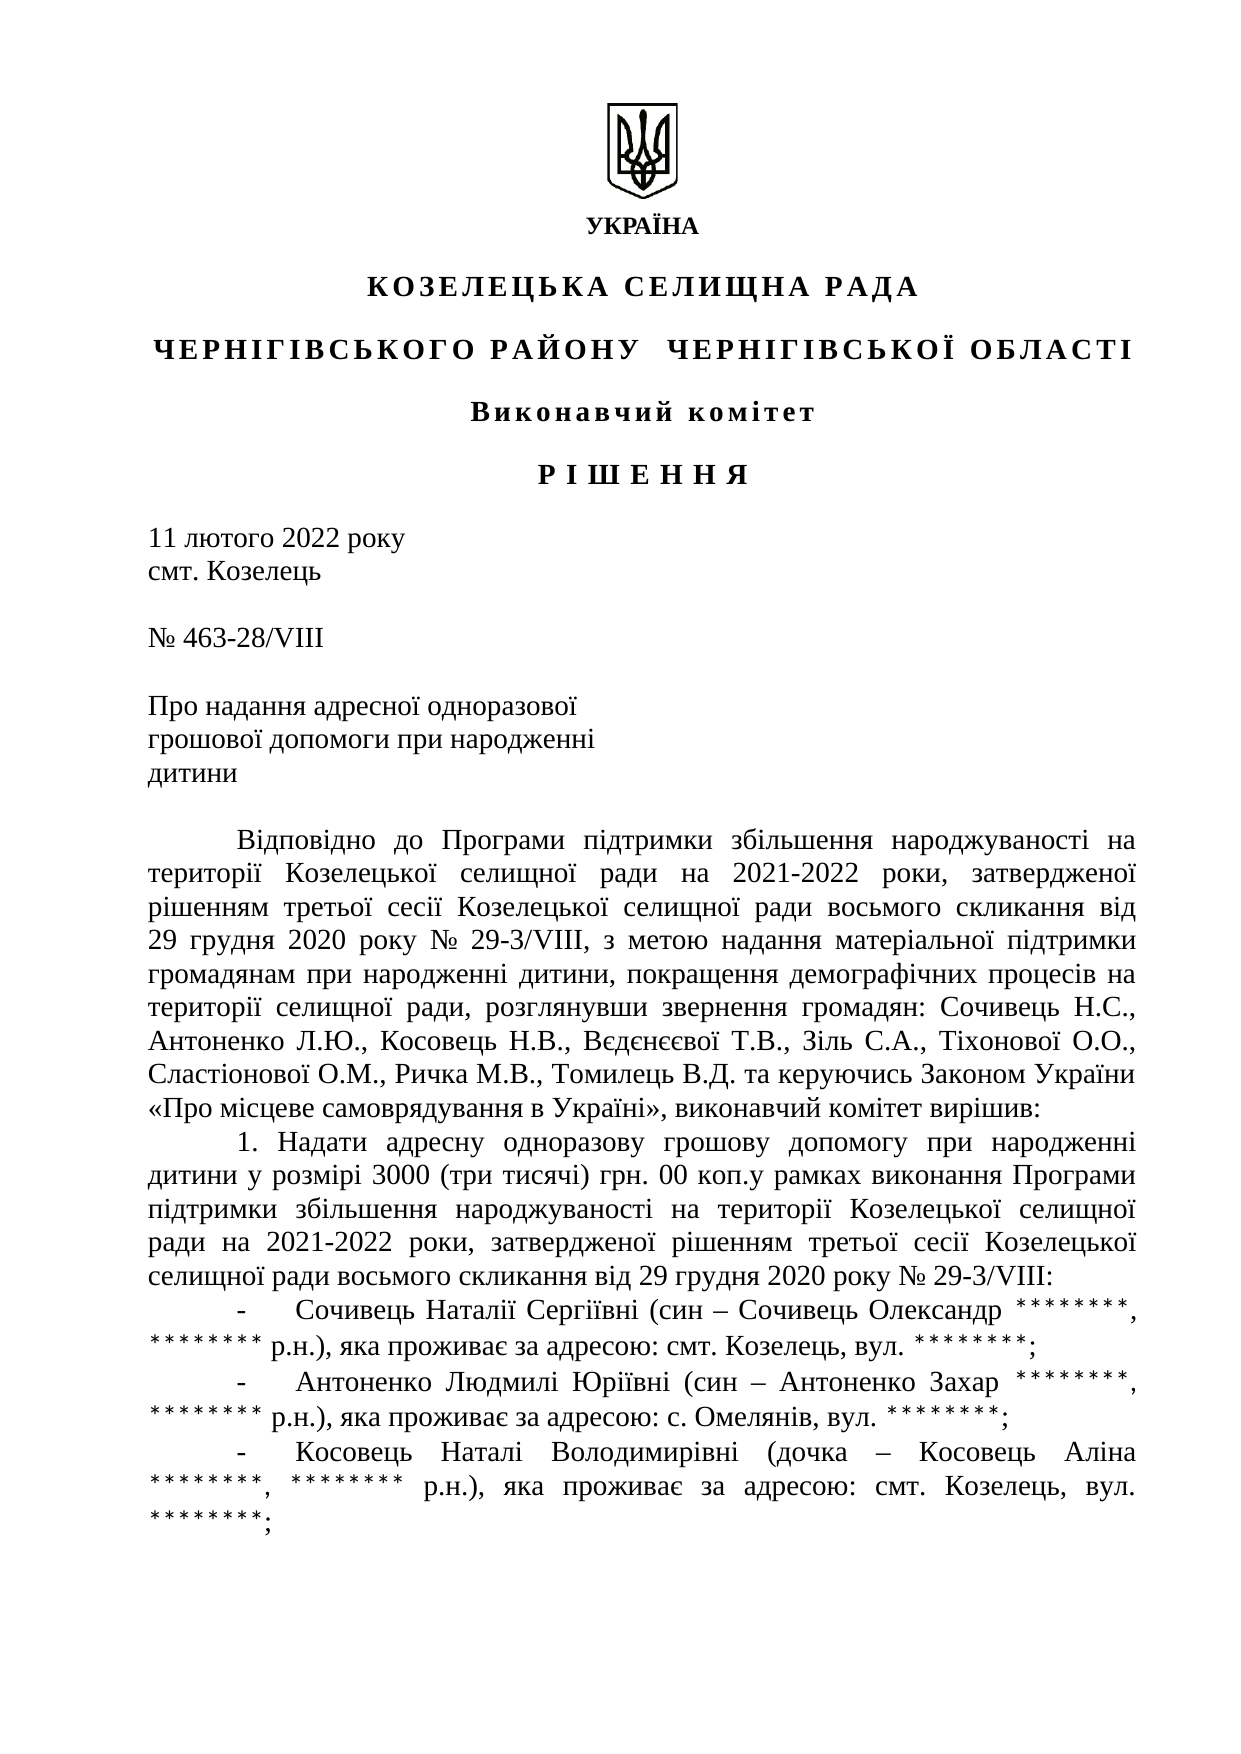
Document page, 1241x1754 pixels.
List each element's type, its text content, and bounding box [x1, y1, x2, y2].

text 1. Надати адресну одноразову грошову допомогу при народженні дитини у розмірі 3000 (три тисячі) грн. 00 коп.у рамках виконання Програми підтримки збільшення народжуваності на території Козелецької селищної ради на 2021-2022 роки, затвердженої рішенням третьої сесії Козелецької селищної ради восьмого скликання від 29 грудня 2020 року № 29-3/VIII: [148, 1124, 1137, 1291]
text смт. Козелець [148, 553, 1137, 587]
text Виконавчий комітет [148, 394, 1137, 428]
list Сочивець Наталії Сергіївні (син – Сочивець Олександр ********, ******** р.н.), яка проживає за адресою: смт. Козелець, вул. ********; [148, 1291, 1137, 1363]
text дитини [148, 755, 1137, 788]
text 11 лютого 2022 року [148, 520, 1137, 553]
text грошової допомоги при народженні [148, 721, 1137, 755]
text Україна [148, 211, 1137, 240]
list Антоненко Людмилі Юріївні (син – Антоненко Захар ********, ******** р.н.), яка проживає за адресою: с. Омелянів, вул. ********; [148, 1363, 1137, 1434]
text КОЗЕЛЕЦЬКА СЕЛИЩНА РАДА [148, 269, 1137, 303]
list Косовець Наталі Володимирівні (дочка – Косовець Аліна ********, ******** р.н.), яка проживає за адресою: смт. Козелець, вул. ********; [148, 1434, 1137, 1539]
picture [607, 103, 678, 199]
text Про надання адресної одноразової [148, 688, 1137, 721]
text № 463-28/VIII [148, 621, 1137, 654]
text Відповідно до Програми підтримки збільшення народжуваності на території Козелецької селищної ради на 2021-2022 роки, затвердженої рішенням третьої сесії Козелецької селищної ради восьмого скликання від 29 грудня 2020 року № 29-3/VIII, з метою надання матеріальної підтримки громадянам при народженні дитини, покращення демографічних процесів на території селищної ради, розглянувши звернення громадян: Сочивець Н.С., Антоненко Л.Ю., Косовець Н.В., Вєдєнєєвої Т.В., Зіль С.А., Тіхонової О.О., Сластіонової О.М., Ричка М.В., Томилець В.Д. та керуючись Законом України «Про місцеве самоврядування в Україні», виконавчий комітет вирішив: [148, 822, 1137, 1124]
text РІШЕННЯ [148, 457, 1137, 491]
text ЧЕРНІГІВСЬКОГО РАЙОНУ ЧЕРНІГІВСЬКОЇ ОБЛАСТІ [148, 332, 1137, 365]
